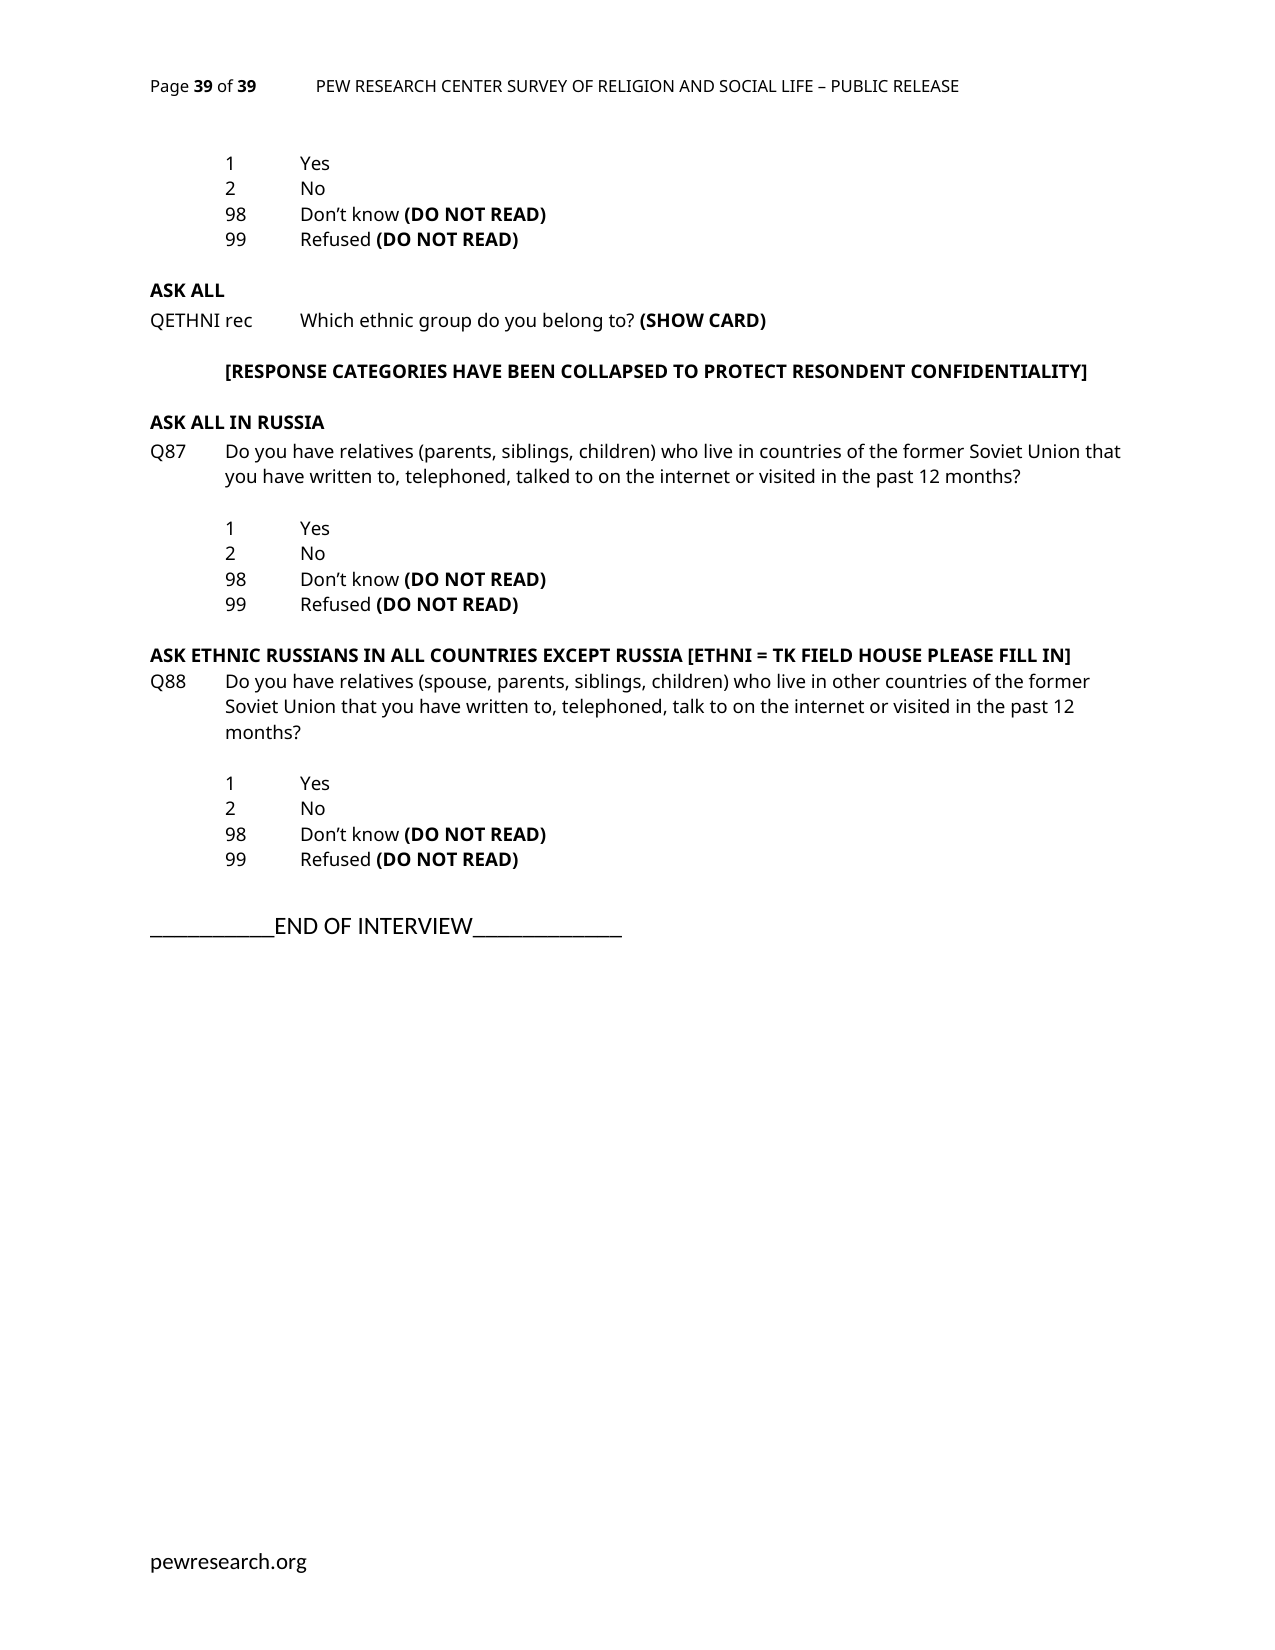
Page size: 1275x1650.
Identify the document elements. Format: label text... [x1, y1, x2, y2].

text 98 Don’t know (DO NOT READ) [225, 201, 1125, 227]
text Q88 Do you have relatives (spouse, parents, siblings, children) who live in other countries of the former Soviet Union that you have written to, telephoned, talk to on the internet or visited in the past 12 months? [150, 668, 1125, 744]
text 2 No [225, 540, 1125, 566]
text [RESPONSE CATEGORIES HAVE BEEN COLLAPSED TO PROTECT RESONDENT CONFIDENTIALITY] [150, 358, 1125, 383]
text 2 No [225, 796, 1125, 821]
text ASK ALL IN RUSSIA [150, 409, 1125, 434]
text 98 Don’t know (DO NOT READ) [225, 566, 1125, 591]
text __________END OF INTERVIEW____________ [150, 910, 1125, 941]
text 2 No [225, 176, 1125, 201]
text 1 Yes [225, 150, 1125, 176]
text 98 Don’t know (DO NOT READ) [225, 821, 1125, 847]
text 1 Yes [225, 515, 1125, 540]
text Q87 Do you have relatives (parents, siblings, children) who live in countries of the former Soviet Union that you have written to, telephoned, talked to on the internet or visited in the past 12 months? [150, 438, 1125, 489]
text 1 Yes [225, 770, 1125, 796]
text 99 Refused (DO NOT READ) [225, 591, 1125, 617]
text ASK ETHNIC RUSSIANS IN ALL COUNTRIES EXCEPT RUSSIA [ETHNI = TK FIELD HOUSE PLEASE FILL IN] [150, 642, 1125, 668]
text 99 Refused (DO NOT READ) [225, 847, 1125, 872]
text QETHNI rec Which ethnic group do you belong to? (SHOW CARD) [150, 307, 1125, 332]
text ASK ALL [150, 278, 1125, 303]
text 99 Refused (DO NOT READ) [225, 227, 1125, 252]
